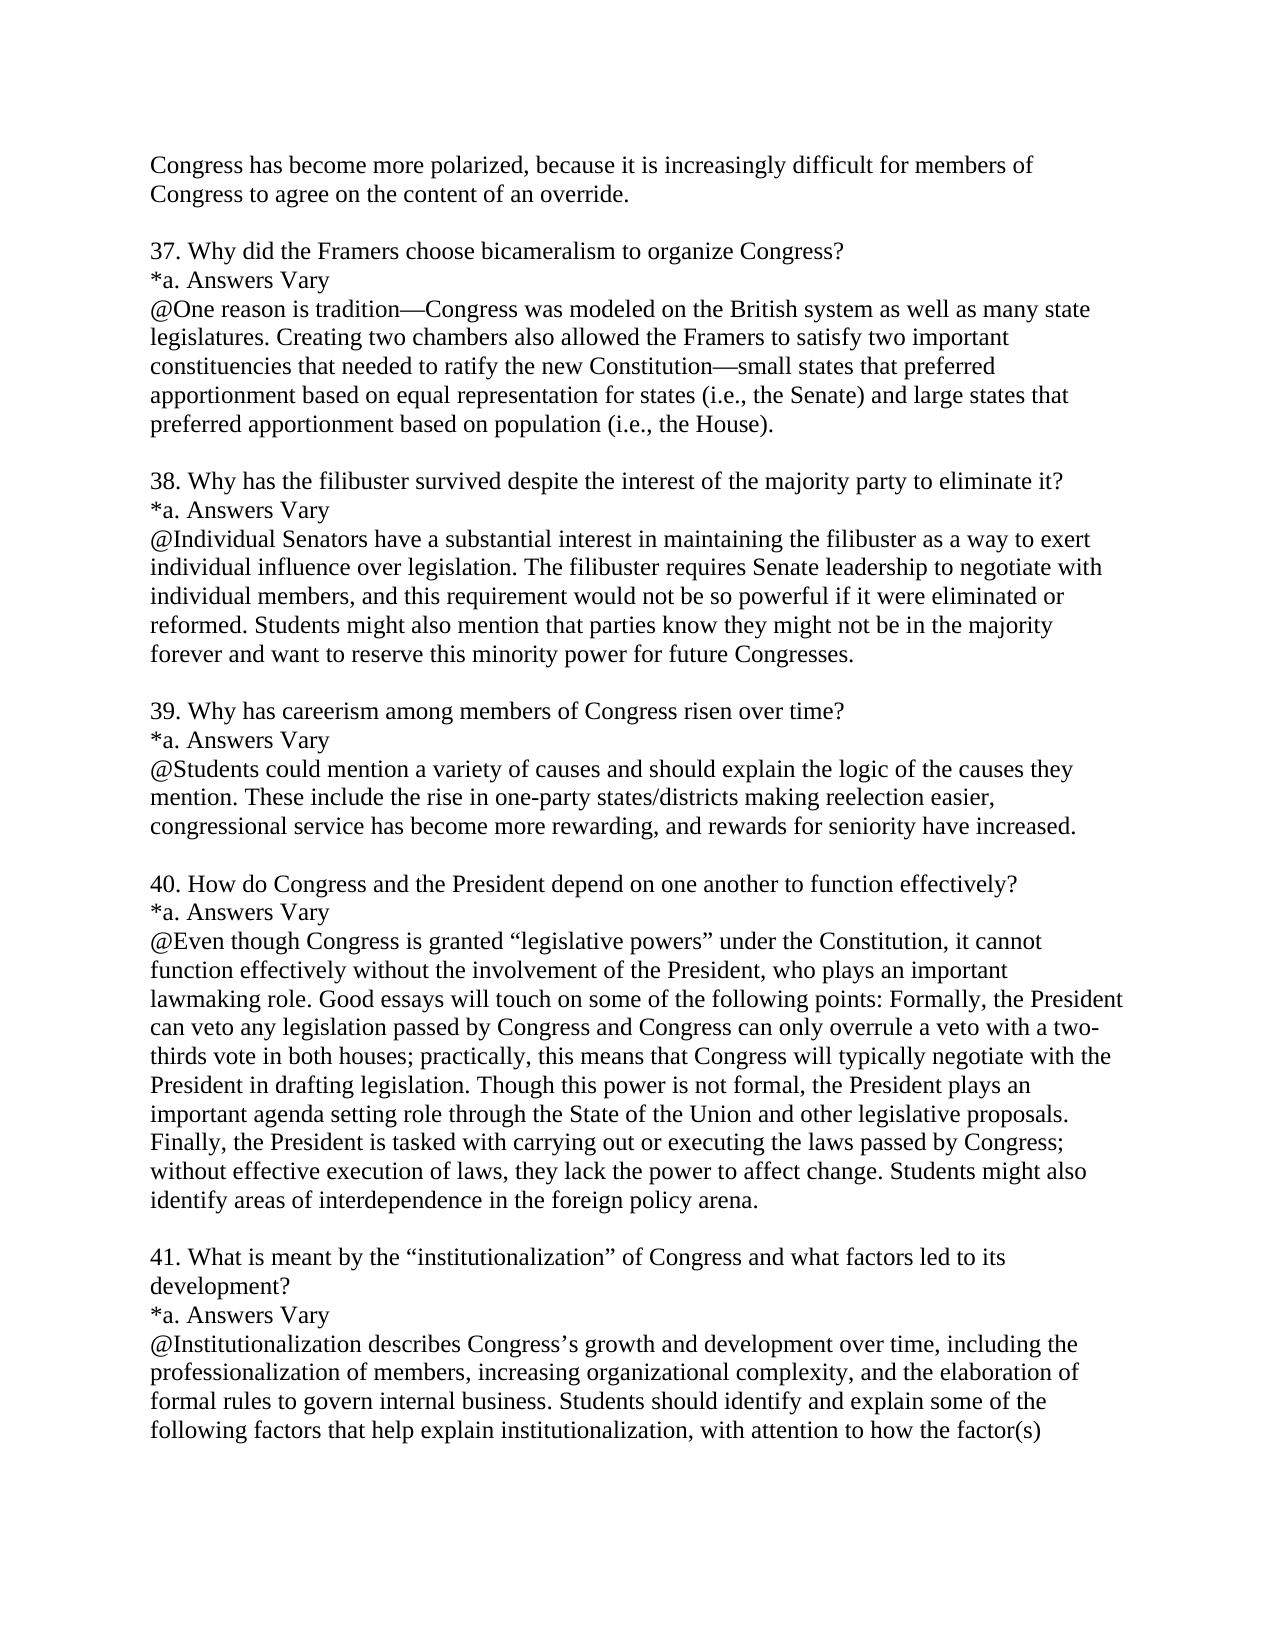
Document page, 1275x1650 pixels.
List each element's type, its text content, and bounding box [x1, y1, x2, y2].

text 37. Why did the Framers choose bicameralism to organize Congress? [150, 236, 1125, 265]
text @Students could mention a variety of causes and should explain the logic of the causes they mention. These include the rise in one-party states/districts making reelection easier, congressional service has become more rewarding, and rewards for seniority have increased. [150, 754, 1125, 840]
text *a. Answers Vary [150, 1300, 1125, 1329]
text 38. Why has the filibuster survived despite the interest of the majority party to eliminate it? [150, 466, 1125, 495]
text *a. Answers Vary [150, 265, 1125, 294]
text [150, 1329, 1125, 1444]
text 40. How do Congress and the President depend on one another to function effectively? [150, 869, 1125, 897]
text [150, 150, 1125, 207]
text *a. Answers Vary [150, 897, 1125, 926]
text @One reason is tradition—Congress was modeled on the British system as well as many state legislatures. Creating two chambers also allowed the Framers to satisfy two important constituencies that needed to ratify the new Constitution—small states that preferred apportionment based on equal representation for states (i.e., the Senate) and large states that preferred apportionment based on population (i.e., the House). [150, 294, 1125, 437]
text @Individual Senators have a substantial interest in maintaining the filibuster as a way to exert individual influence over legislation. The filibuster requires Senate leadership to negotiate with individual members, and this requirement would not be so powerful if it were eliminated or reformed. Students might also mention that parties know they might not be in the majority forever and want to reserve this minority power for future Congresses. [150, 524, 1125, 667]
text 39. Why has careerism among members of Congress risen over time? [150, 696, 1125, 725]
text @Even though Congress is granted “legislative powers” under the Constitution, it cannot function effectively without the involvement of the President, who plays an important lawmaking role. Good essays will touch on some of the following points: Formally, the President can veto any legislation passed by Congress and Congress can only overrule a veto with a two-thirds vote in both houses; practically, this means that Congress will typically negotiate with the President in drafting legislation. Though this power is not formal, the President plays an important agenda setting role through the State of the Union and other legislative proposals. Finally, the President is tasked with carrying out or executing the laws passed by Congress; without effective execution of laws, they lack the power to affect change. Students might also identify areas of interdependence in the foreign policy arena. [150, 926, 1125, 1214]
text 41. What is meant by the “institutionalization” of Congress and what factors led to its development? [150, 1242, 1125, 1300]
text *a. Answers Vary [150, 725, 1125, 754]
text *a. Answers Vary [150, 495, 1125, 524]
